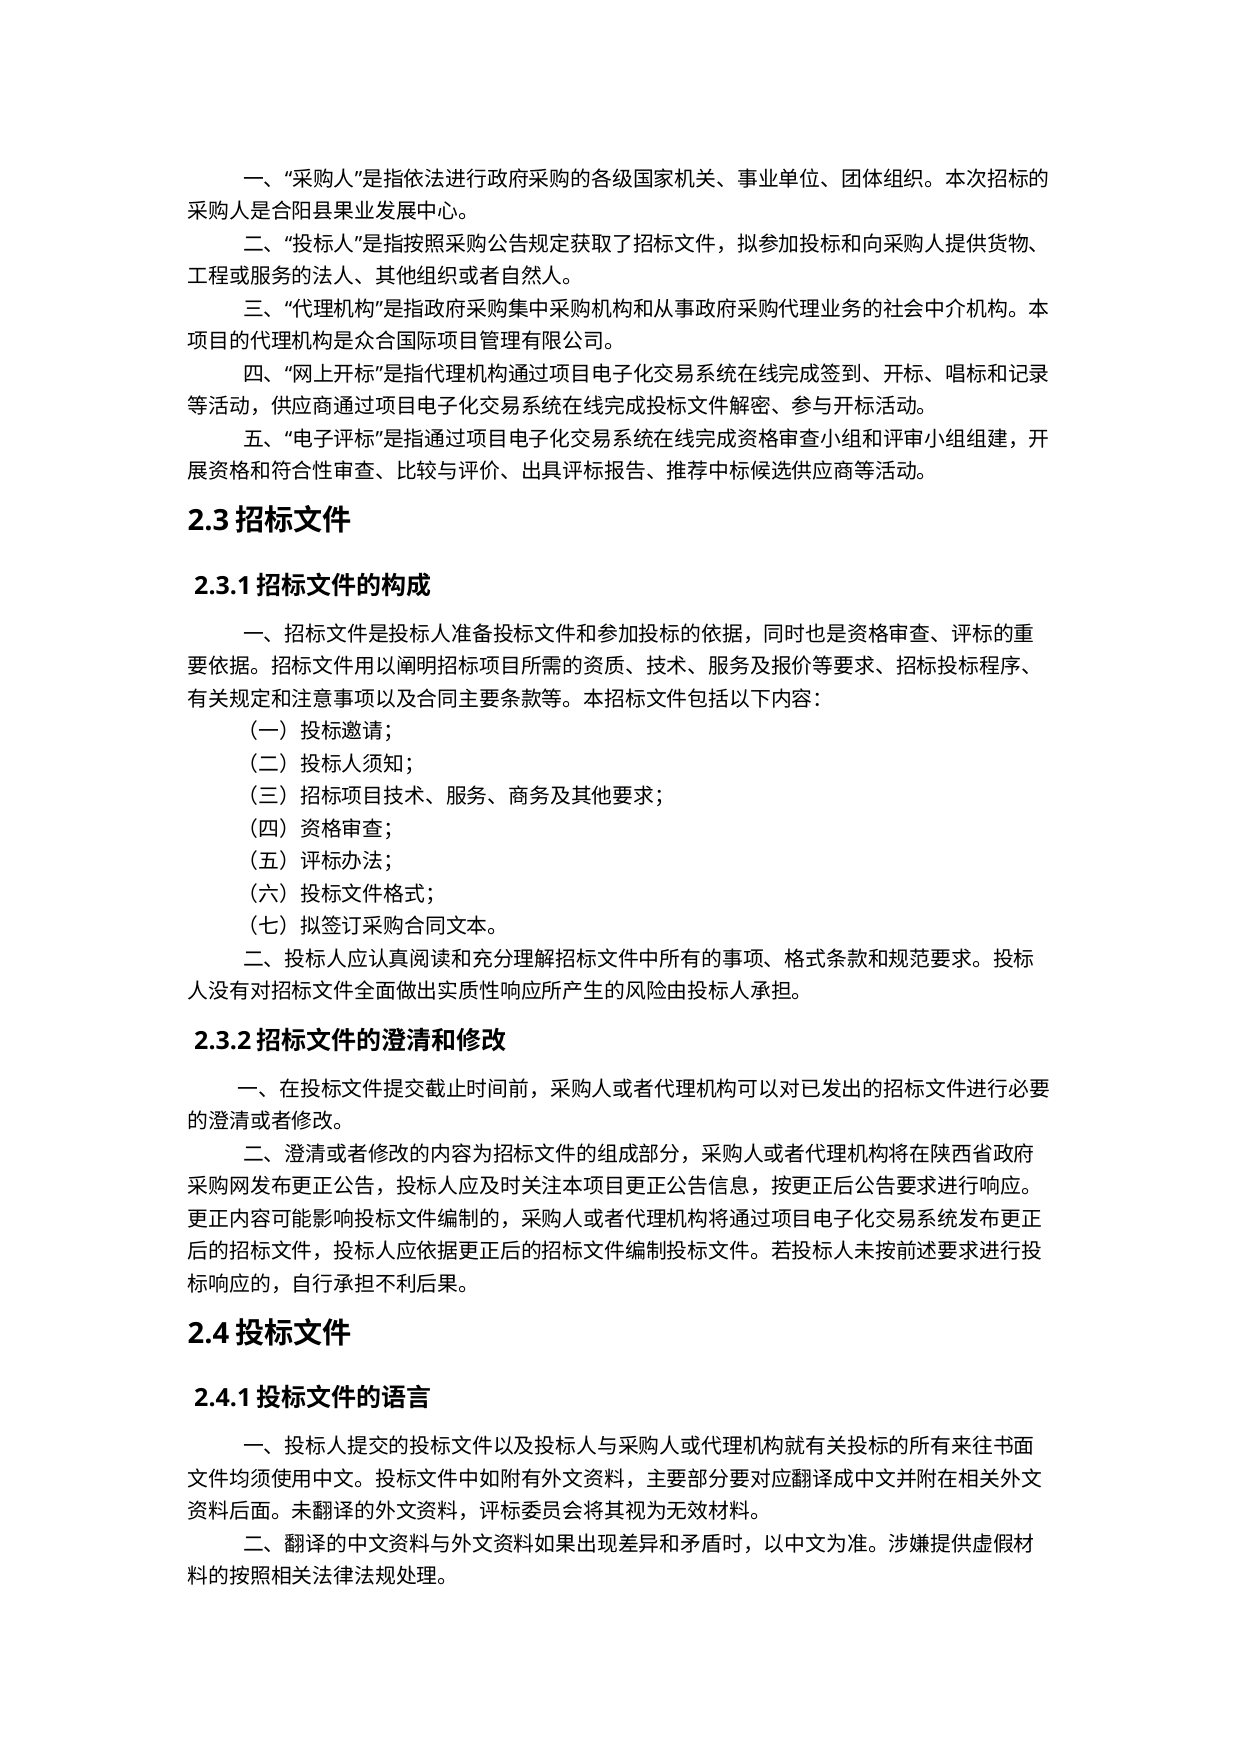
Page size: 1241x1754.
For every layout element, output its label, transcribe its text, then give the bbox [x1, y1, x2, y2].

text 二、投标人应认真阅读和充分理解招标文件中所有的事项、格式条款和规范要求。投标人没有对招标文件全面做出实质性响应所产生的风险由投标人承担。 [187, 942, 1053, 1007]
text （四）资格审查； [187, 812, 1053, 844]
text 二、澄清或者修改的内容为招标文件的组成部分，采购人或者代理机构将在陕西省政府采购网发布更正公告，投标人应及时关注本项目更正公告信息，按更正后公告要求进行响应。更正内容可能影响投标文件编制的，采购人或者代理机构将通过项目电子化交易系统发布更正后的招标文件，投标人应依据更正后的招标文件编制投标文件。若投标人未按前述要求进行投标响应的，自行承担不利后果。 [187, 1137, 1053, 1299]
text 一、投标人提交的投标文件以及投标人与采购人或代理机构就有关投标的所有来往书面文件均须使用中文。投标文件中如附有外文资料，主要部分要对应翻译成中文并附在相关外文资料后面。未翻译的外文资料，评标委员会将其视为无效材料。 [187, 1429, 1053, 1527]
text （三）招标项目技术、服务、商务及其他要求； [187, 779, 1053, 812]
text 一、在投标文件提交截止时间前，采购人或者代理机构可以对已发出的招标文件进行必要的澄清或者修改。 [187, 1072, 1053, 1137]
text （一）投标邀请； [187, 714, 1053, 747]
text 2.4投标文件 [187, 1299, 1053, 1364]
text 三、“代理机构”是指政府采购集中采购机构和从事政府采购代理业务的社会中介机构。本项目的代理机构是众合国际项目管理有限公司。 [187, 292, 1053, 357]
text 二、“投标人”是指按照采购公告规定获取了招标文件，拟参加投标和向采购人提供货物、工程或服务的法人、其他组织或者自然人。 [187, 227, 1053, 292]
text 一、招标文件是投标人准备投标文件和参加投标的依据，同时也是资格审查、评标的重要依据。招标文件用以阐明招标项目所需的资质、技术、服务及报价等要求、招标投标程序、有关规定和注意事项以及合同主要条款等。本招标文件包括以下内容： [187, 617, 1053, 714]
text 2.3招标文件 [187, 487, 1053, 552]
text 五、“电子评标”是指通过项目电子化交易系统在线完成资格审查小组和评审小组组建，开展资格和符合性审查、比较与评价、出具评标报告、推荐中标候选供应商等活动。 [187, 422, 1053, 487]
text 二、翻译的中文资料与外文资料如果出现差异和矛盾时，以中文为准。涉嫌提供虚假材料的按照相关法律法规处理。 [187, 1527, 1053, 1592]
text 2.4.1投标文件的语言 [187, 1364, 1053, 1429]
text 四、“网上开标”是指代理机构通过项目电子化交易系统在线完成签到、开标、唱标和记录等活动，供应商通过项目电子化交易系统在线完成投标文件解密、参与开标活动。 [187, 357, 1053, 422]
text 一、“采购人”是指依法进行政府采购的各级国家机关、事业单位、团体组织。本次招标的采购人是合阳县果业发展中心。 [187, 162, 1053, 227]
text （六）投标文件格式； [187, 877, 1053, 909]
text 2.3.2招标文件的澄清和修改 [187, 1007, 1053, 1072]
text （二）投标人须知； [187, 747, 1053, 779]
text 2.3.1招标文件的构成 [187, 552, 1053, 617]
text （七）拟签订采购合同文本。 [187, 909, 1053, 942]
text （五）评标办法； [187, 844, 1053, 877]
